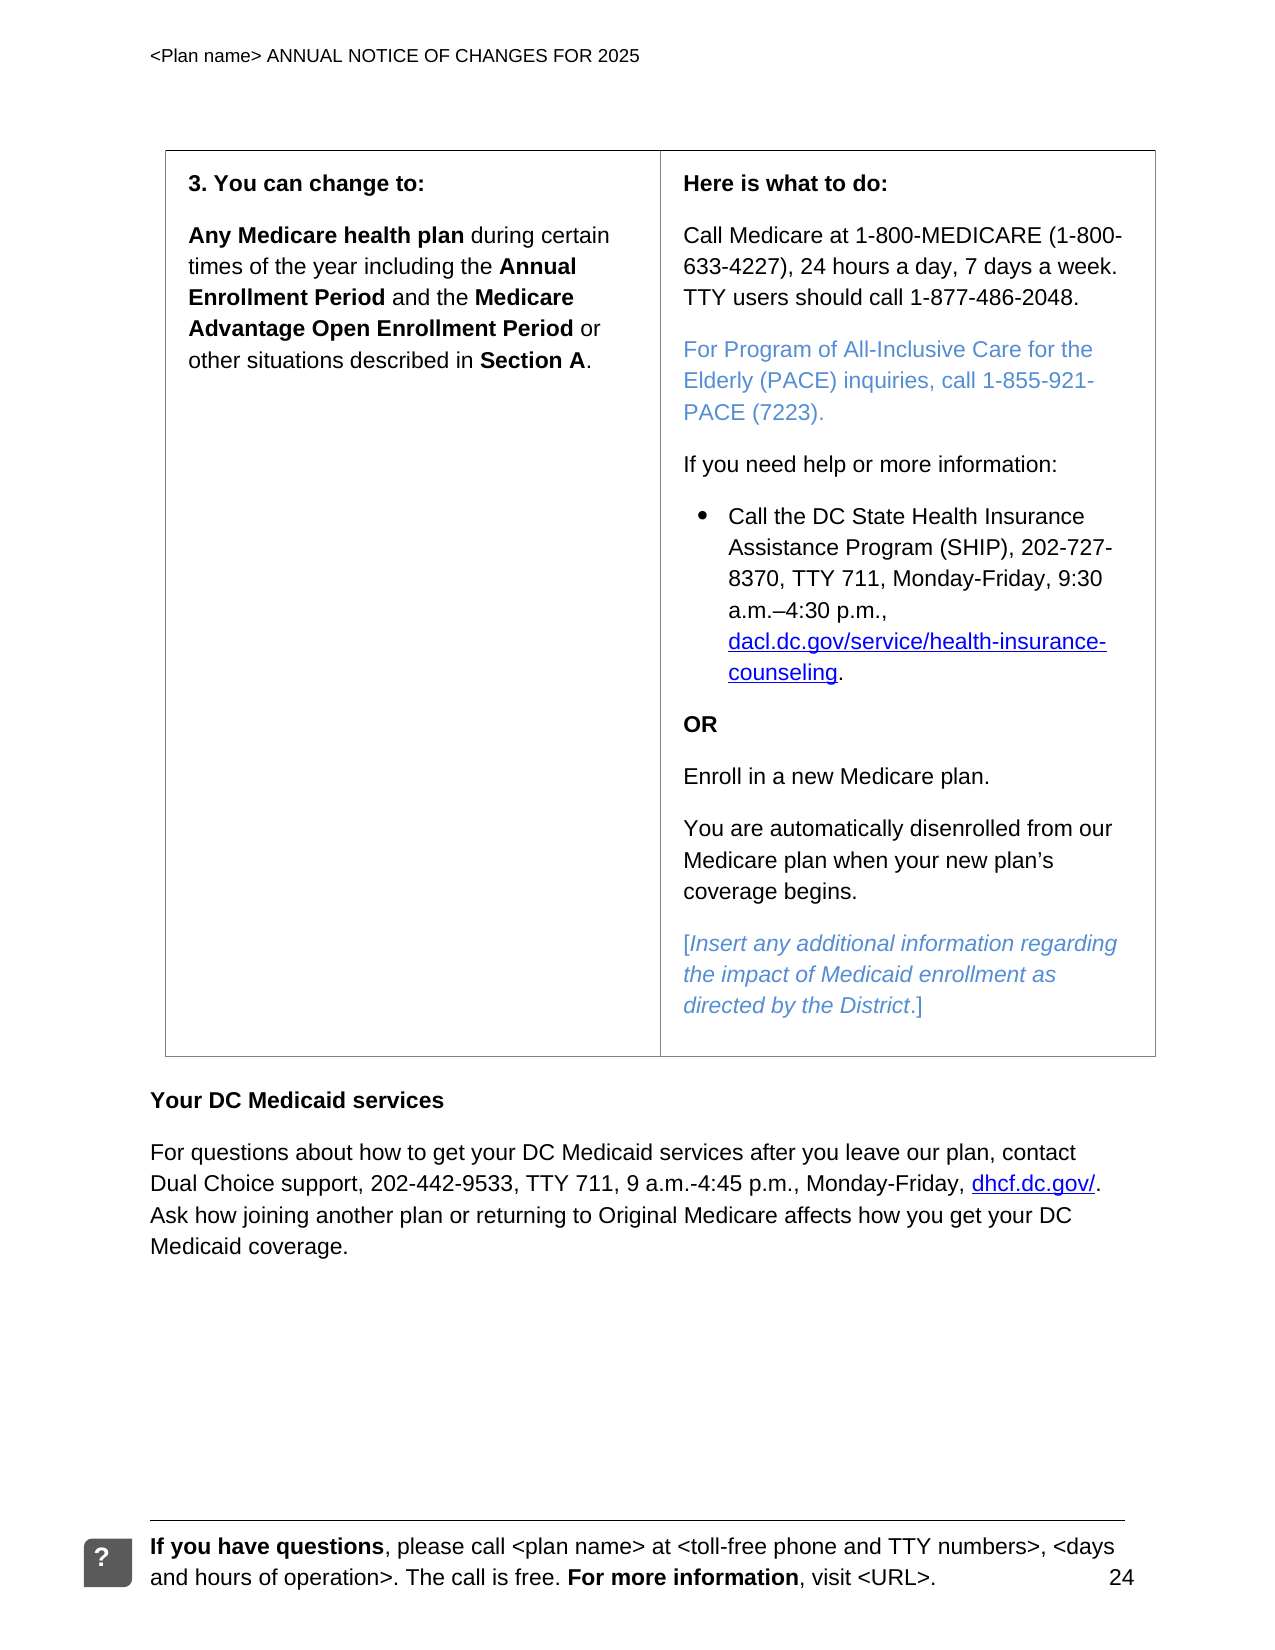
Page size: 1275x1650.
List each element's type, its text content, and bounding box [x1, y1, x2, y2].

table_cell Here is what to do: Call Medicare at 1-800-MEDICARE (1-800-633-4227), 24 hours a day, 7 days a week. TTY users should call 1-877-486-2048. For Program of All-Inclusive Care for the Elderly (PACE) inquiries, call 1-855-921-PACE (7223). If you need help or more information: Call the DC State Health Insurance Assistance Program (SHIP), 202-727-8370, TTY 711, Monday-Friday, 9:30 a.m.–4:30 p.m., dacl.dc.gov/service/health-insurance-counseling. OR Enroll in a new Medicare plan. You are automatically disenrolled from our Medicare plan when your new plan’s coverage begins. [Insert any additional information regarding the impact of Medicaid enrollment as directed by the District.] [661, 151, 1155, 1056]
text For questions about how to get your DC Medicaid services after you leave our plan, contact Dual Choice support, 202-442-9533, TTY 711, 9 a.m.-4:45 p.m., Monday-Friday, dhcf.dc.gov/. Ask how joining another plan or returning to Original Medicare affects how you get your DC Medicaid coverage. [150, 1136, 1125, 1261]
text Your DC Medicaid services [150, 1083, 1125, 1115]
table_cell 3. You can change to: Any Medicare health plan during certain times of the year including the Annual Enrollment Period and the Medicare Advantage Open Enrollment Period or other situations described in Section A. [166, 151, 660, 1056]
